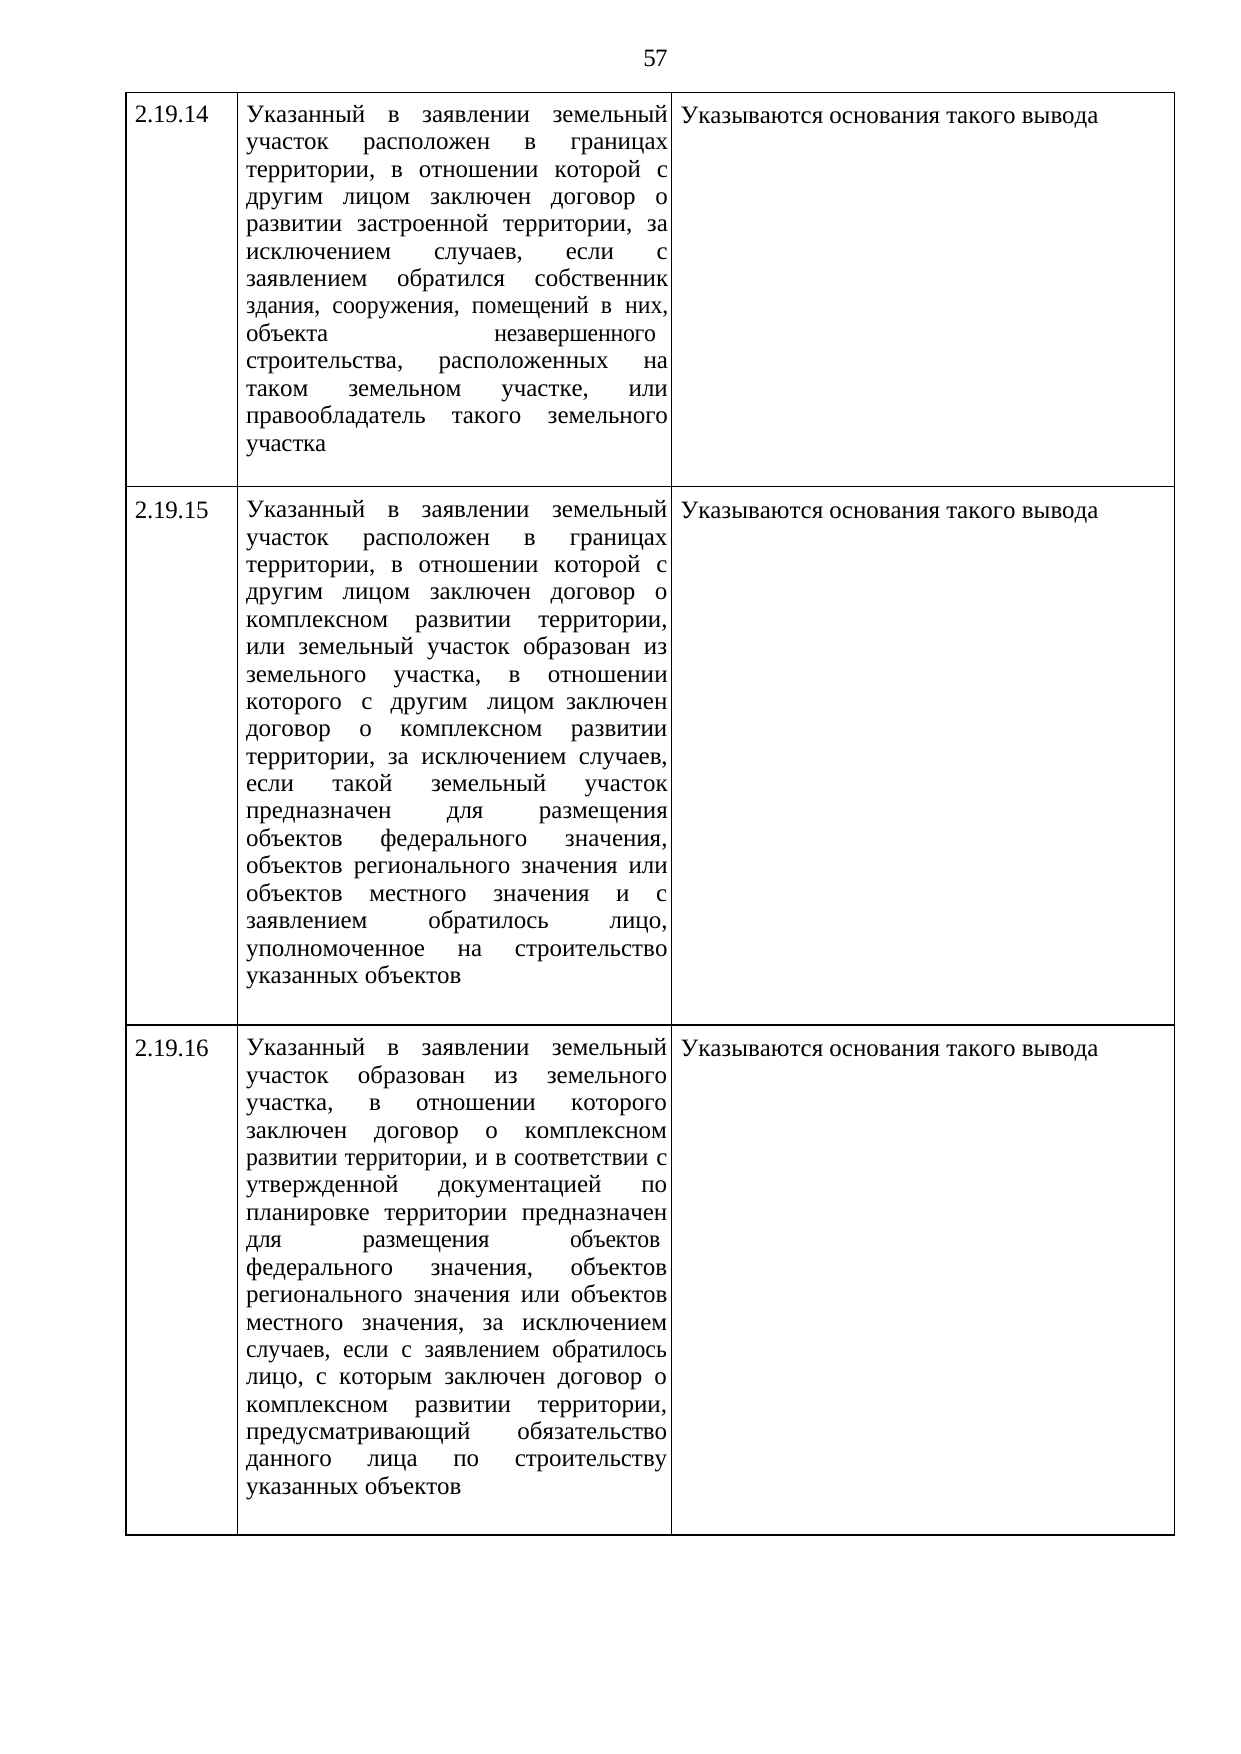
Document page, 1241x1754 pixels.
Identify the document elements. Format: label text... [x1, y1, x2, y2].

table_cell Указанный в заявлении земельный участок образован из земельного участка, в отношении которого заключен договор о комплексном развитии территории, и в соответствии с утвержденной документацией по планировке территории предназначен для размещения объектов федерального значения, объектов регионального значения или объектов местного значения, за исключением случаев, если с заявлением обратилось лицо, с которым заключен договор о комплексном развитии территории, предусматривающий обязательство данного лица по строительству указанных объектов [238, 1026, 671, 1534]
table_cell Указанный в заявлении земельный участок расположен в границах территории, в отношении которой с другим лицом заключен договор о комплексном развитии территории, или земельный участок образован из земельного участка, в отношении которого с другим лицом заключен договор о комплексном развитии территории, за исключением случаев, если такой земельный участок предназначен для размещения объектов федерального значения, объектов регионального значения или объектов местного значения и с заявлением обратилось лицо, уполномоченное на строительство указанных объектов [238, 487, 671, 1024]
table_cell 2.19.16 [127, 1026, 237, 1534]
table_cell Указанный в заявлении земельный участок расположен в границах территории, в отношении которой с другим лицом заключен договор о развитии застроенной территории, за исключением случаев, если с заявлением обратился собственник здания, сооружения, помещений в них, объекта незавершенного строительства, расположенных на таком земельном участке, или правообладатель такого земельного участка [238, 93, 671, 486]
table_cell 2.19.14 [127, 93, 237, 486]
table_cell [672, 1026, 1174, 1534]
table_cell 2.19.15 [127, 487, 237, 1024]
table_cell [672, 93, 1174, 486]
table_cell Указываются основания такого вывода [672, 487, 1174, 1024]
